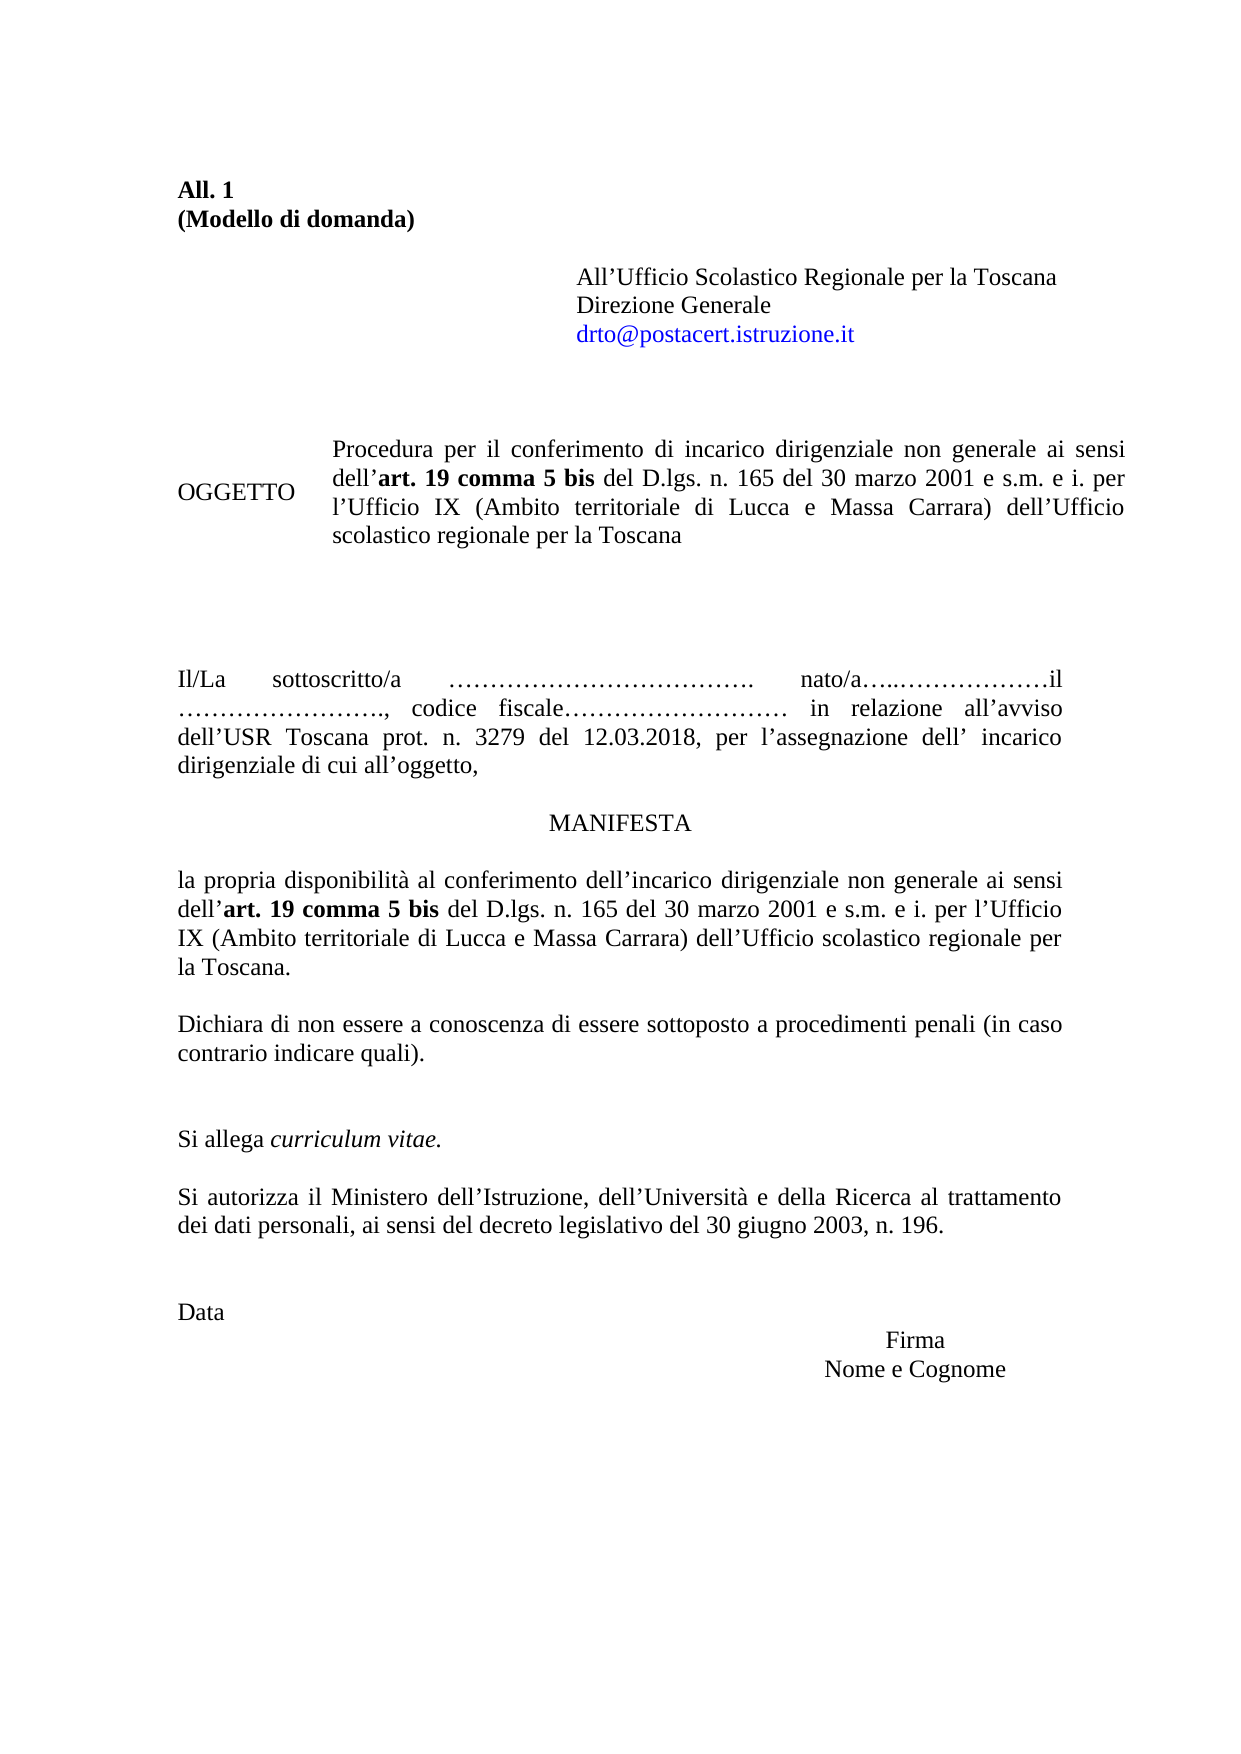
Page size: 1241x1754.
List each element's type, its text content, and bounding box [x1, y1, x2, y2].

text Firma [693, 1326, 1063, 1354]
text Il/La sottoscritto/a ………………………………. nato/a…..………………il ……………………., codice fiscale……………………… in relazione all’avviso dell’USR Toscana prot. n. 3279 del 12.03.2018, per l’assegnazione dell’ incarico dirigenziale di cui all’oggetto, [177, 664, 1063, 779]
text (Modello di domanda) [177, 204, 1063, 233]
list Si autorizza il Ministero dell’Istruzione, dell’Università e della Ricerca al trattamento dei dati personali, ai sensi del decreto legislativo del 30 giugno 2003, n. 196. [177, 1182, 1063, 1239]
table_header OGGETTO [166, 434, 321, 549]
list Si allega curriculum vitae. [177, 1124, 1063, 1153]
text Data [177, 1297, 1063, 1326]
table_header Procedura per il conferimento di incarico dirigenziale non generale ai sensi dell’art. 19 comma 5 bis del D.lgs. n. 165 del 30 marzo 2001 e s.m. e i. per l’Ufficio IX (Ambito territoriale di Lucca e Massa Carrara) dell’Ufficio scolastico regionale per la Toscana [321, 434, 1137, 549]
text All’Ufficio Scolastico Regionale per la Toscana Direzione Generale [576, 262, 1137, 319]
text drto@postacert.istruzione.it [576, 319, 1137, 348]
text All. 1 [177, 176, 1063, 204]
text MANIFESTA [177, 808, 1063, 837]
text Nome e Cognome [693, 1354, 1063, 1383]
text Dichiara di non essere a conoscenza di essere sottoposto a procedimenti penali (in caso contrario indicare quali). [177, 1009, 1063, 1067]
text la propria disponibilità al conferimento dell’incarico dirigenziale non generale ai sensi dell’art. 19 comma 5 bis del D.lgs. n. 165 del 30 marzo 2001 e s.m. e i. per l’Ufficio IX (Ambito territoriale di Lucca e Massa Carrara) dell’Ufficio scolastico regionale per la Toscana. [177, 866, 1063, 981]
